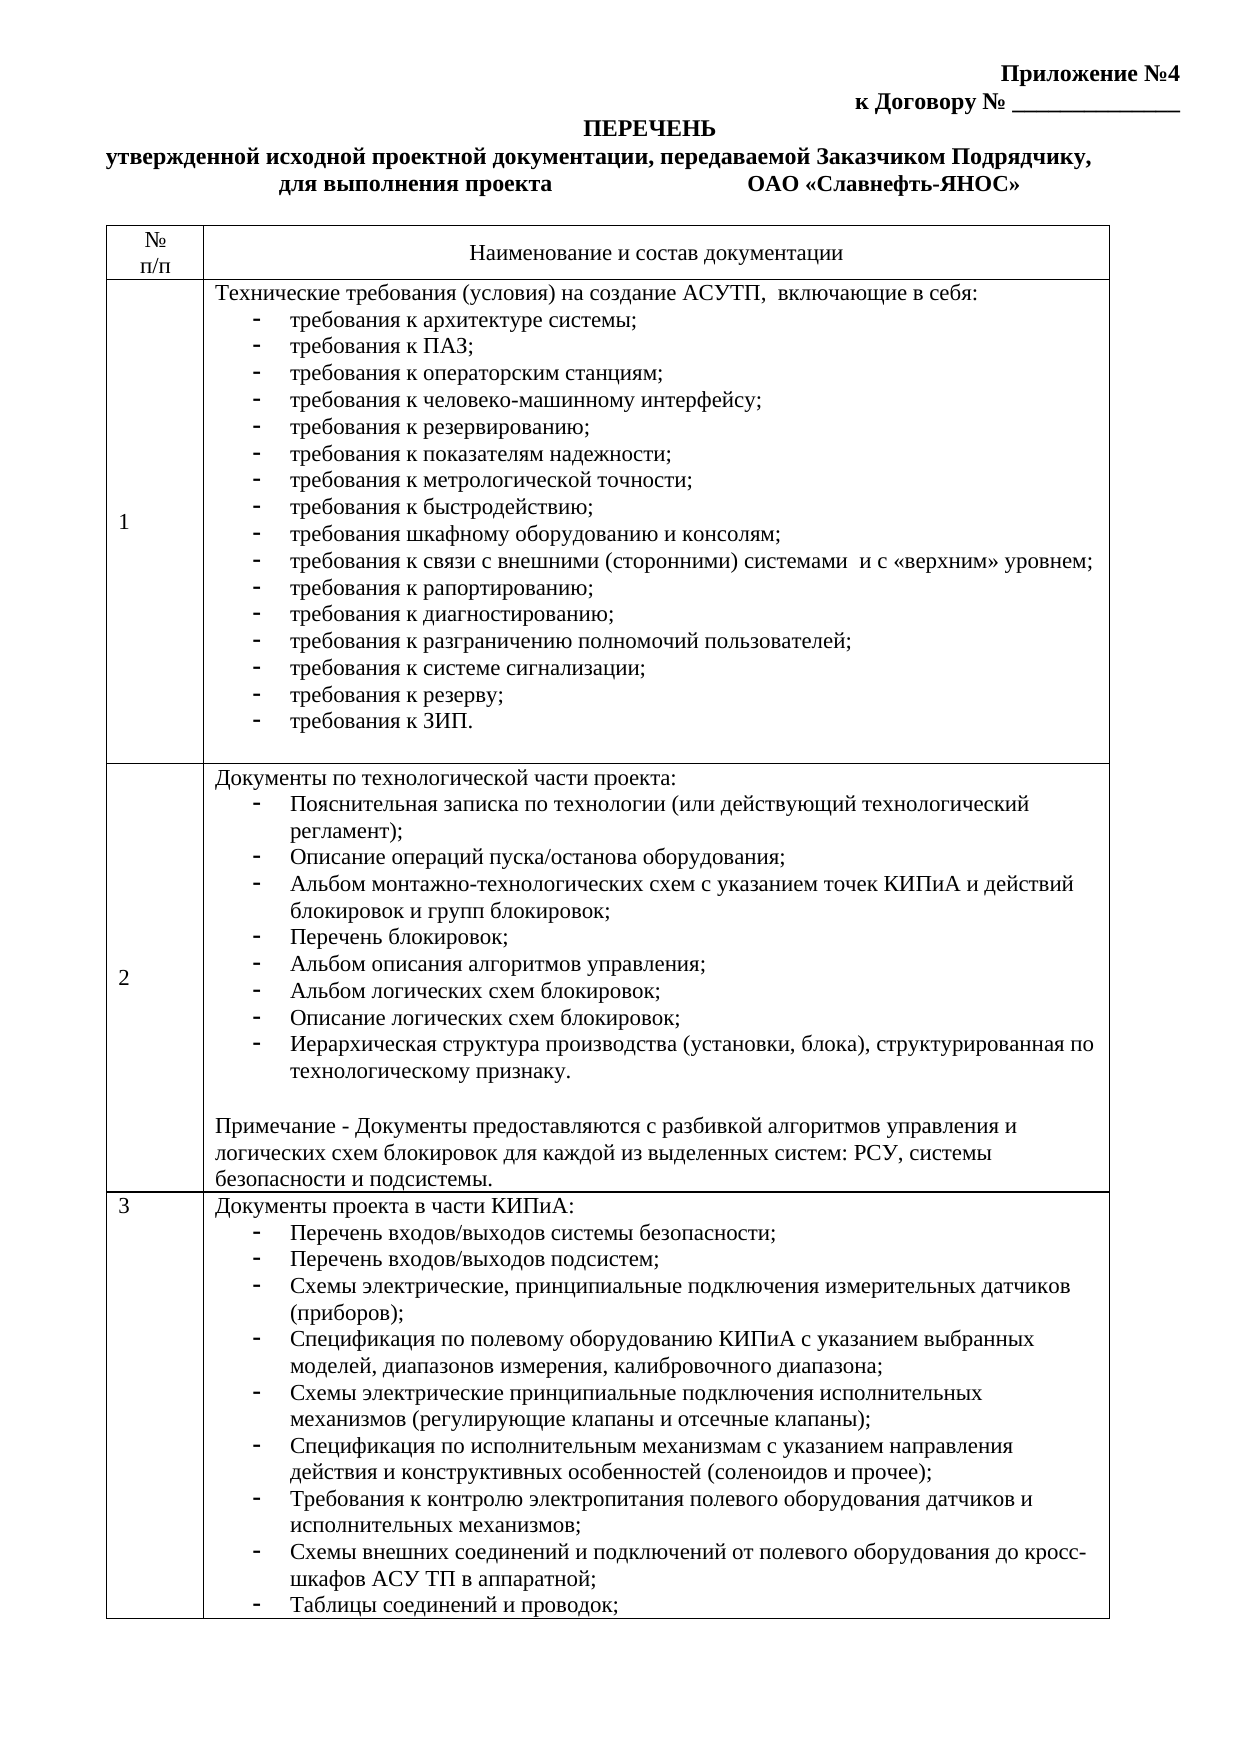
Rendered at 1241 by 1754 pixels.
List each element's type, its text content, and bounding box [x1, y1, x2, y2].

text для выполнения проекта ОАО «Славнефть-ЯНОС» [118, 169, 1181, 197]
text Приложение №4 [193, 59, 1180, 87]
table_cell 1 [107, 280, 203, 763]
table_header Наименование и состав документации [204, 226, 1109, 278]
text к Договору № ______________ [118, 87, 1180, 114]
text утвержденной исходной проектной документации, передаваемой Заказчиком Подрядчику, [106, 142, 1226, 169]
table_cell Документы по технологической части проекта: Пояснительная записка по технологии (или действующий технологический регламент); Описание операций пуска/останова оборудования; Альбом монтажно-технологических схем с указанием точек КИПиА и действий блокировок и групп блокировок; Перечень блокировок; Альбом описания алгоритмов управления; Альбом логических схем блокировок; Описание логических схем блокировок; Иерархическая структура производства (установки, блока), структурированная по технологическому признаку. Примечание - Документы предоставляются с разбивкой алгоритмов управления и логических схем блокировок для каждой из выделенных систем: РСУ, системы безопасности и подсистемы. [204, 764, 1109, 1191]
table_cell 3 [107, 1193, 203, 1618]
text ПЕРЕЧЕНЬ [118, 114, 1181, 142]
table_cell Технические требования (условия) на создание АСУТП, включающие в себя: требования к архитектуре системы; требования к ПАЗ; требования к операторским станциям; требования к человеко-машинному интерфейсу; требования к резервированию; требования к показателям надежности; требования к метрологической точности; требования к быстродействию; требования шкафному оборудованию и консолям; требования к связи с внешними (сторонними) системами и с «верхним» уровнем; требования к рапортированию; требования к диагностированию; требования к разграничению полномочий пользователей; требования к системе сигнализации; требования к резерву; требования к ЗИП. [204, 280, 1109, 763]
table_cell 2 [107, 764, 203, 1191]
table_header № п/п [107, 226, 203, 278]
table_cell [204, 1193, 1109, 1618]
